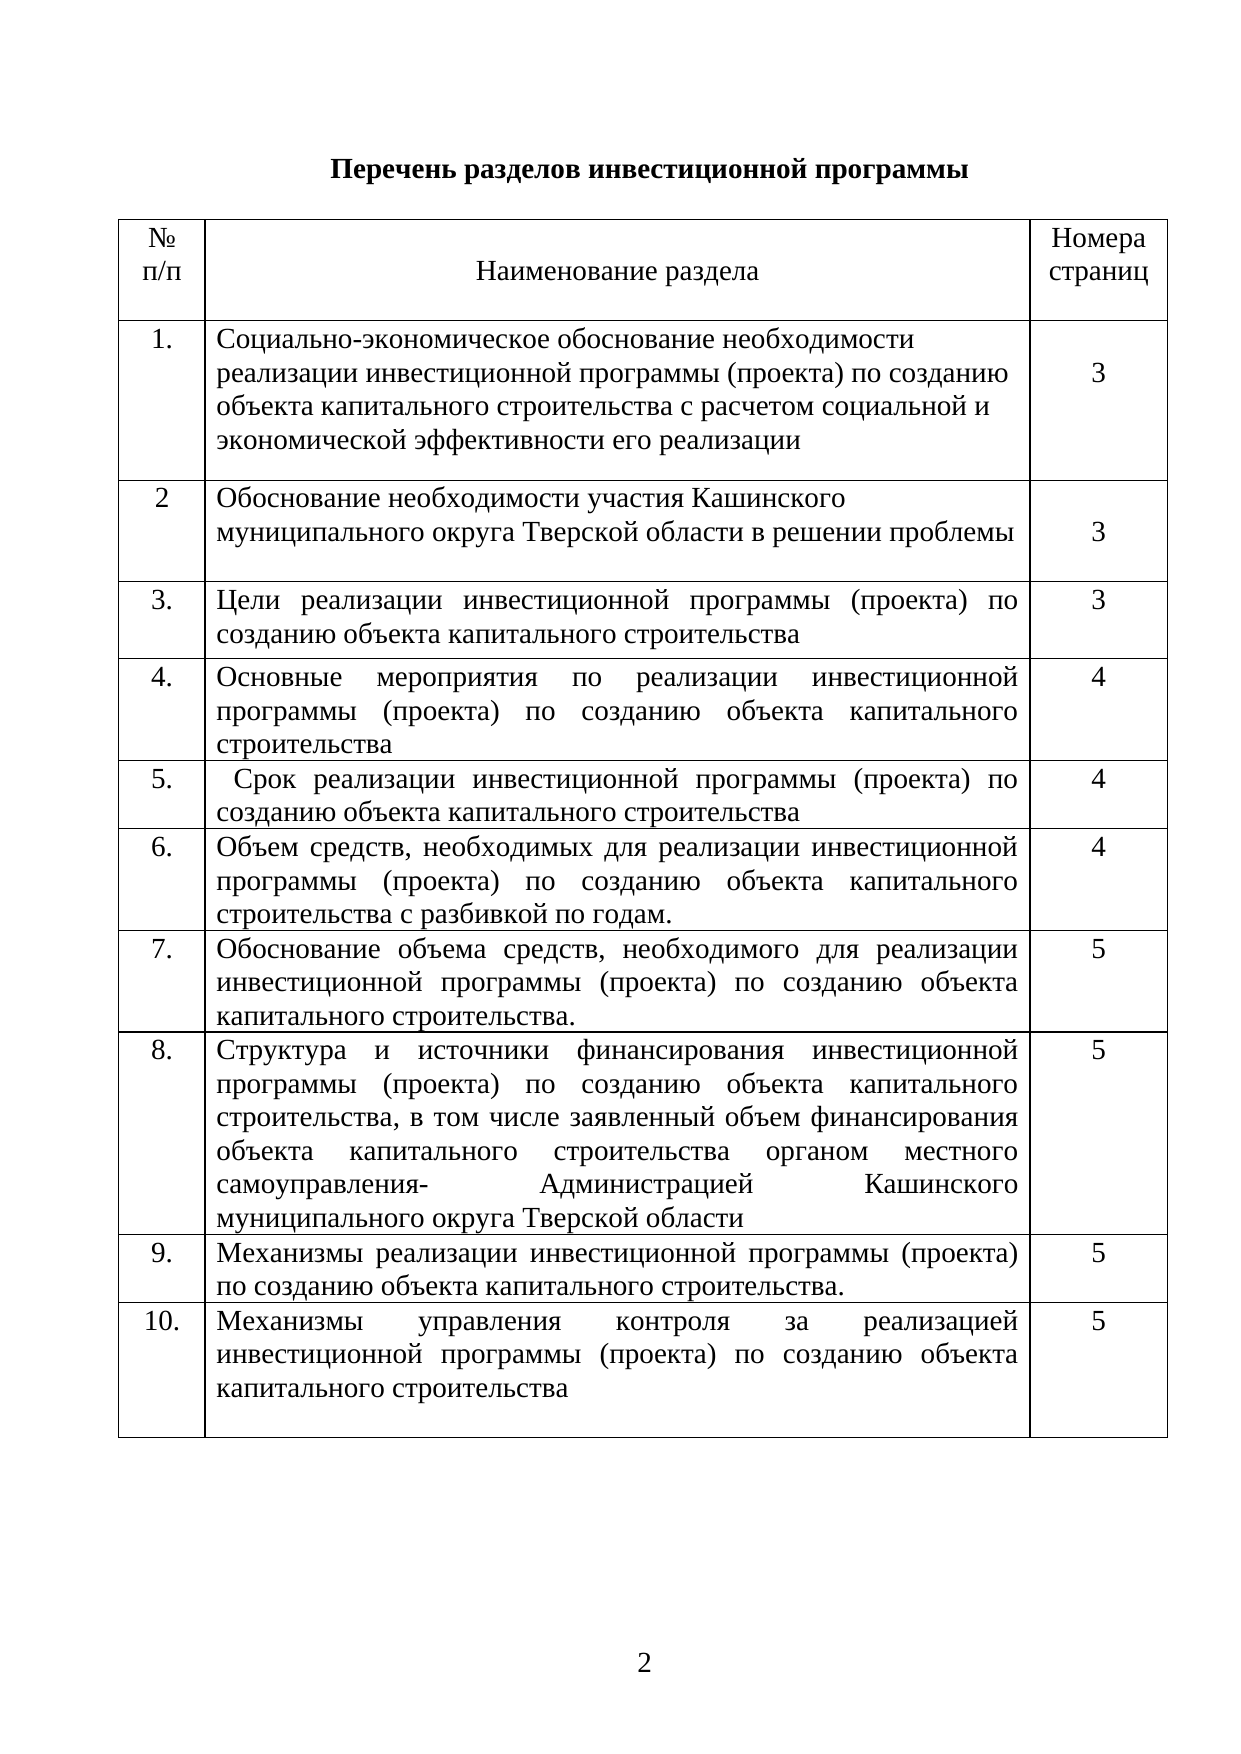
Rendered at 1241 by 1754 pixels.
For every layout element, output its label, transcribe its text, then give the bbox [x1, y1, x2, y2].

table_cell Цели реализации инвестиционной программы (проекта) по созданию объекта капитального строительства [206, 582, 1029, 658]
table_cell 1. [119, 321, 204, 479]
table_cell 5 [1031, 1033, 1167, 1234]
table_cell 5 [1031, 1303, 1167, 1437]
table_cell 8. [119, 1033, 204, 1234]
table_header № п/п [119, 220, 204, 320]
table_cell 6. [119, 829, 204, 930]
table_cell Обоснование необходимости участия Кашинского муниципального округа Тверской области в решении проблемы [206, 481, 1029, 581]
table_cell 4 [1031, 829, 1167, 930]
table_cell 3 [1031, 321, 1167, 479]
table_cell 5 [1031, 1235, 1167, 1302]
table_cell Структура и источники финансирования инвестиционной программы (проекта) по созданию объекта капитального строительства, в том числе заявленный объем финансирования объекта капитального строительства органом местного самоуправления- Администрацией Кашинского муниципального округа Тверской области [206, 1033, 1029, 1234]
table_cell 3 [1031, 582, 1167, 658]
table_cell 10. [119, 1303, 204, 1437]
table_cell Социально-экономическое обоснование необходимости реализации инвестиционной программы (проекта) по созданию объекта капитального строительства с расчетом социальной и экономической эффективности его реализации [206, 321, 1029, 479]
table_cell 4 [1031, 761, 1167, 828]
table_cell Обоснование объема средств, необходимого для реализации инвестиционной программы (проекта) по созданию объекта капитального строительства. [206, 931, 1029, 1031]
table_cell Срок реализации инвестиционной программы (проекта) по созданию объекта капитального строительства [206, 761, 1029, 828]
table_cell Механизмы реализации инвестиционной программы (проекта) по созданию объекта капитального строительства. [206, 1235, 1029, 1302]
table_cell Механизмы управления контроля за реализацией инвестиционной программы (проекта) по созданию объекта капитального строительства [206, 1303, 1029, 1437]
table_cell 7. [119, 931, 204, 1031]
table_cell Объем средств, необходимых для реализации инвестиционной программы (проекта) по созданию объекта капитального строительства с разбивкой по годам. [206, 829, 1029, 930]
table_cell 9. [119, 1235, 204, 1302]
table_cell Основные мероприятия по реализации инвестиционной программы (проекта) по созданию объекта капитального строительства [206, 659, 1029, 760]
table_cell 3. [119, 582, 204, 658]
table_cell 5. [119, 761, 204, 828]
table_header Номера страниц [1031, 220, 1167, 320]
table_cell 5 [1031, 931, 1167, 1031]
table_header Наименование раздела [206, 220, 1029, 320]
table_cell 3 [1031, 481, 1167, 581]
table_cell 4 [1031, 659, 1167, 760]
table_cell 2 [119, 481, 204, 581]
table_cell 4. [119, 659, 204, 760]
text Перечень разделов инвестиционной программы [118, 152, 1181, 185]
